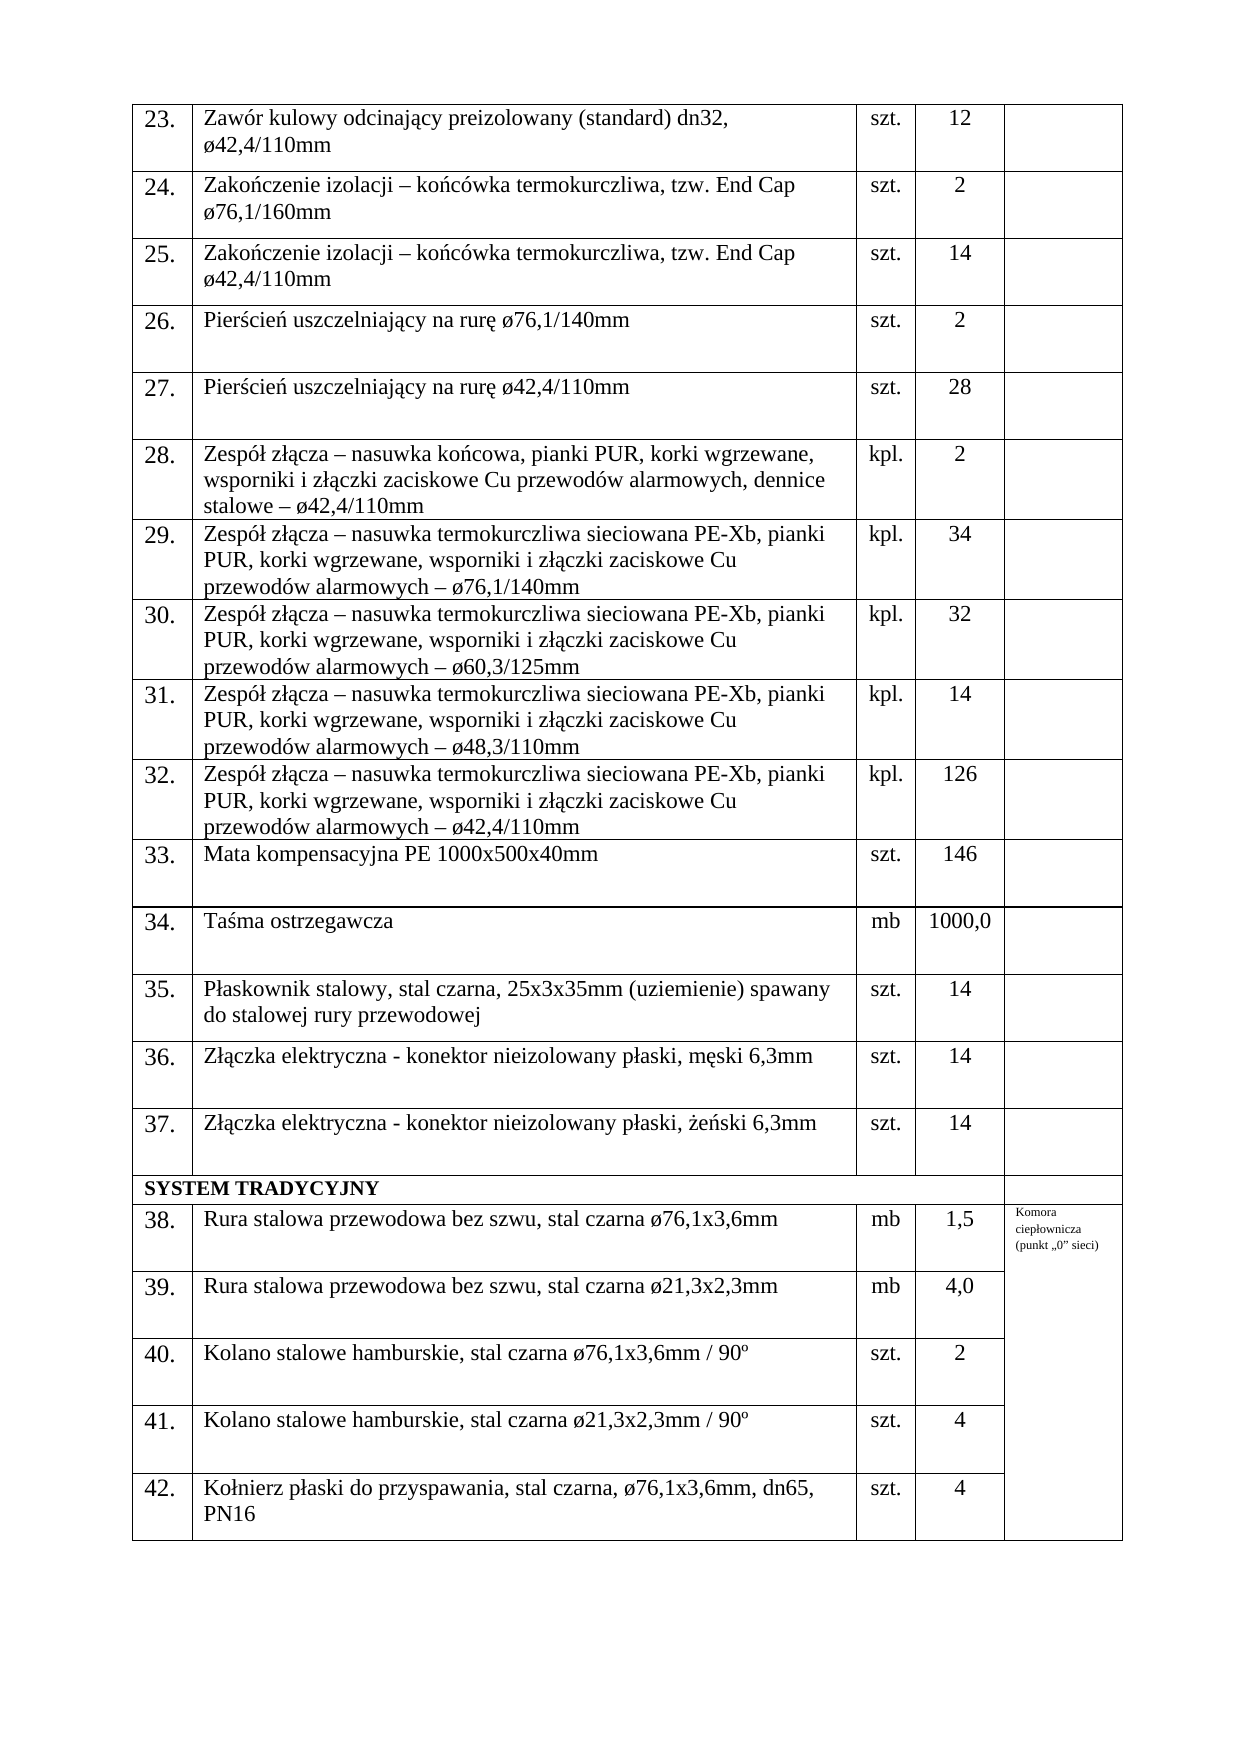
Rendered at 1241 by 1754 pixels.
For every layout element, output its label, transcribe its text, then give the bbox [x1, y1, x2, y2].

table_cell szt. [857, 1339, 915, 1405]
table_cell Zespół złącza – nasuwka termokurczliwa sieciowana PE-Xb, pianki PUR, korki wgrzewane, wsporniki i złączki zaciskowe Cu przewodów alarmowych – ø76,1/140mm [193, 520, 856, 599]
table_cell 14 [916, 680, 1004, 759]
table_cell Złączka elektryczna - konektor nieizolowany płaski, żeński 6,3mm [193, 1109, 856, 1175]
table_cell Zawór kulowy odcinający preizolowany (standard) dn32, ø42,4/110mm [193, 105, 856, 171]
table_cell [133, 1339, 192, 1405]
table_cell [1005, 105, 1122, 171]
table_cell 4,0 [916, 1272, 1004, 1338]
table_cell [1005, 760, 1122, 839]
table_cell kpl. [857, 520, 915, 599]
table_cell [1005, 306, 1122, 372]
table_cell Zespół złącza – nasuwka termokurczliwa sieciowana PE-Xb, pianki PUR, korki wgrzewane, wsporniki i złączki zaciskowe Cu przewodów alarmowych – ø60,3/125mm [193, 600, 856, 679]
table_cell 14 [916, 1042, 1004, 1108]
table_cell [133, 760, 192, 839]
table_cell [1005, 373, 1122, 439]
table_cell mb [857, 908, 915, 973]
table_cell 4 [916, 1406, 1004, 1472]
table_cell 14 [916, 239, 1004, 305]
table_cell Kolano stalowe hamburskie, stal czarna ø76,1x3,6mm / 90º [193, 1339, 856, 1405]
table_cell Kolano stalowe hamburskie, stal czarna ø21,3x2,3mm / 90º [193, 1406, 856, 1472]
table_cell [1005, 239, 1122, 305]
table_cell [1005, 908, 1122, 973]
table_cell szt. [857, 840, 915, 906]
table_cell 2 [916, 172, 1004, 238]
table_cell szt. [857, 1109, 915, 1175]
table_cell [1005, 975, 1122, 1041]
table_cell Płaskownik stalowy, stal czarna, 25x3x35mm (uziemienie) spawany do stalowej rury przewodowej [193, 975, 856, 1041]
table_cell szt. [857, 105, 915, 171]
table_cell szt. [857, 1406, 915, 1472]
table_cell 2 [916, 440, 1004, 519]
table_cell [133, 908, 192, 973]
table_cell 14 [916, 975, 1004, 1041]
table_cell [133, 306, 192, 372]
table_cell 12 [916, 105, 1004, 171]
table_cell [133, 1406, 192, 1472]
table_cell szt. [857, 975, 915, 1041]
table_cell 14 [916, 1109, 1004, 1175]
table_cell [133, 172, 192, 238]
table_cell 1000,0 [916, 908, 1004, 973]
table_cell Zespół złącza – nasuwka końcowa, pianki PUR, korki wgrzewane, wsporniki i złączki zaciskowe Cu przewodów alarmowych, dennice stalowe – ø42,4/110mm [193, 440, 856, 519]
table_cell mb [857, 1272, 915, 1338]
table_cell 34 [916, 520, 1004, 599]
table_cell [133, 1474, 192, 1539]
table_cell [1005, 1176, 1122, 1204]
table_cell 4 [916, 1474, 1004, 1539]
table_cell 126 [916, 760, 1004, 839]
table_cell 32 [916, 600, 1004, 679]
table_cell [133, 520, 192, 599]
table_cell [133, 1272, 192, 1338]
table_cell szt. [857, 239, 915, 305]
table_cell kpl. [857, 760, 915, 839]
table_cell [1005, 520, 1122, 599]
table_cell 2 [916, 1339, 1004, 1405]
table_cell [1005, 1042, 1122, 1108]
table_cell szt. [857, 306, 915, 372]
table_cell Zakończenie izolacji – końcówka termokurczliwa, tzw. End Cap ø76,1/160mm [193, 172, 856, 238]
table_cell [133, 105, 192, 171]
table_cell [1005, 172, 1122, 238]
table_cell [1005, 600, 1122, 679]
table_cell kpl. [857, 600, 915, 679]
table_cell [133, 373, 192, 439]
table_cell Kołnierz płaski do przyspawania, stal czarna, ø76,1x3,6mm, dn65, PN16 [193, 1474, 856, 1539]
table_cell 146 [916, 840, 1004, 906]
table_cell [133, 600, 192, 679]
table_cell [1005, 840, 1122, 906]
table_cell Mata kompensacyjna PE 1000x500x40mm [193, 840, 856, 906]
table_cell Pierścień uszczelniający na rurę ø42,4/110mm [193, 373, 856, 439]
table_cell Pierścień uszczelniający na rurę ø76,1/140mm [193, 306, 856, 372]
table_cell Złączka elektryczna - konektor nieizolowany płaski, męski 6,3mm [193, 1042, 856, 1108]
table_cell 28 [916, 373, 1004, 439]
table_cell kpl. [857, 440, 915, 519]
table_cell [1005, 440, 1122, 519]
table_cell szt. [857, 1042, 915, 1108]
table_cell [133, 680, 192, 759]
table_cell szt. [857, 1474, 915, 1539]
table_cell SYSTEM TRADYCYJNY [133, 1176, 1004, 1204]
table_cell [1005, 680, 1122, 759]
table_cell kpl. [857, 680, 915, 759]
table_cell Zespół złącza – nasuwka termokurczliwa sieciowana PE-Xb, pianki PUR, korki wgrzewane, wsporniki i złączki zaciskowe Cu przewodów alarmowych – ø48,3/110mm [193, 680, 856, 759]
table_cell [133, 1109, 192, 1175]
table_cell Taśma ostrzegawcza [193, 908, 856, 973]
table_cell [133, 1205, 192, 1271]
table_cell [1005, 1109, 1122, 1175]
table_cell [133, 239, 192, 305]
table_cell [133, 440, 192, 519]
table_cell [133, 1042, 192, 1108]
table_cell [133, 840, 192, 906]
table_cell Rura stalowa przewodowa bez szwu, stal czarna ø21,3x2,3mm [193, 1272, 856, 1338]
table_cell Zakończenie izolacji – końcówka termokurczliwa, tzw. End Cap ø42,4/110mm [193, 239, 856, 305]
table_cell [133, 975, 192, 1041]
table_cell 1,5 [916, 1205, 1004, 1271]
table_cell szt. [857, 172, 915, 238]
table_cell 2 [916, 306, 1004, 372]
table_cell Komora ciepłownicza (punkt „0” sieci) [1005, 1205, 1122, 1539]
table_cell Zespół złącza – nasuwka termokurczliwa sieciowana PE-Xb, pianki PUR, korki wgrzewane, wsporniki i złączki zaciskowe Cu przewodów alarmowych – ø42,4/110mm [193, 760, 856, 839]
table_cell szt. [857, 373, 915, 439]
table_cell Rura stalowa przewodowa bez szwu, stal czarna ø76,1x3,6mm [193, 1205, 856, 1271]
table_cell mb [857, 1205, 915, 1271]
